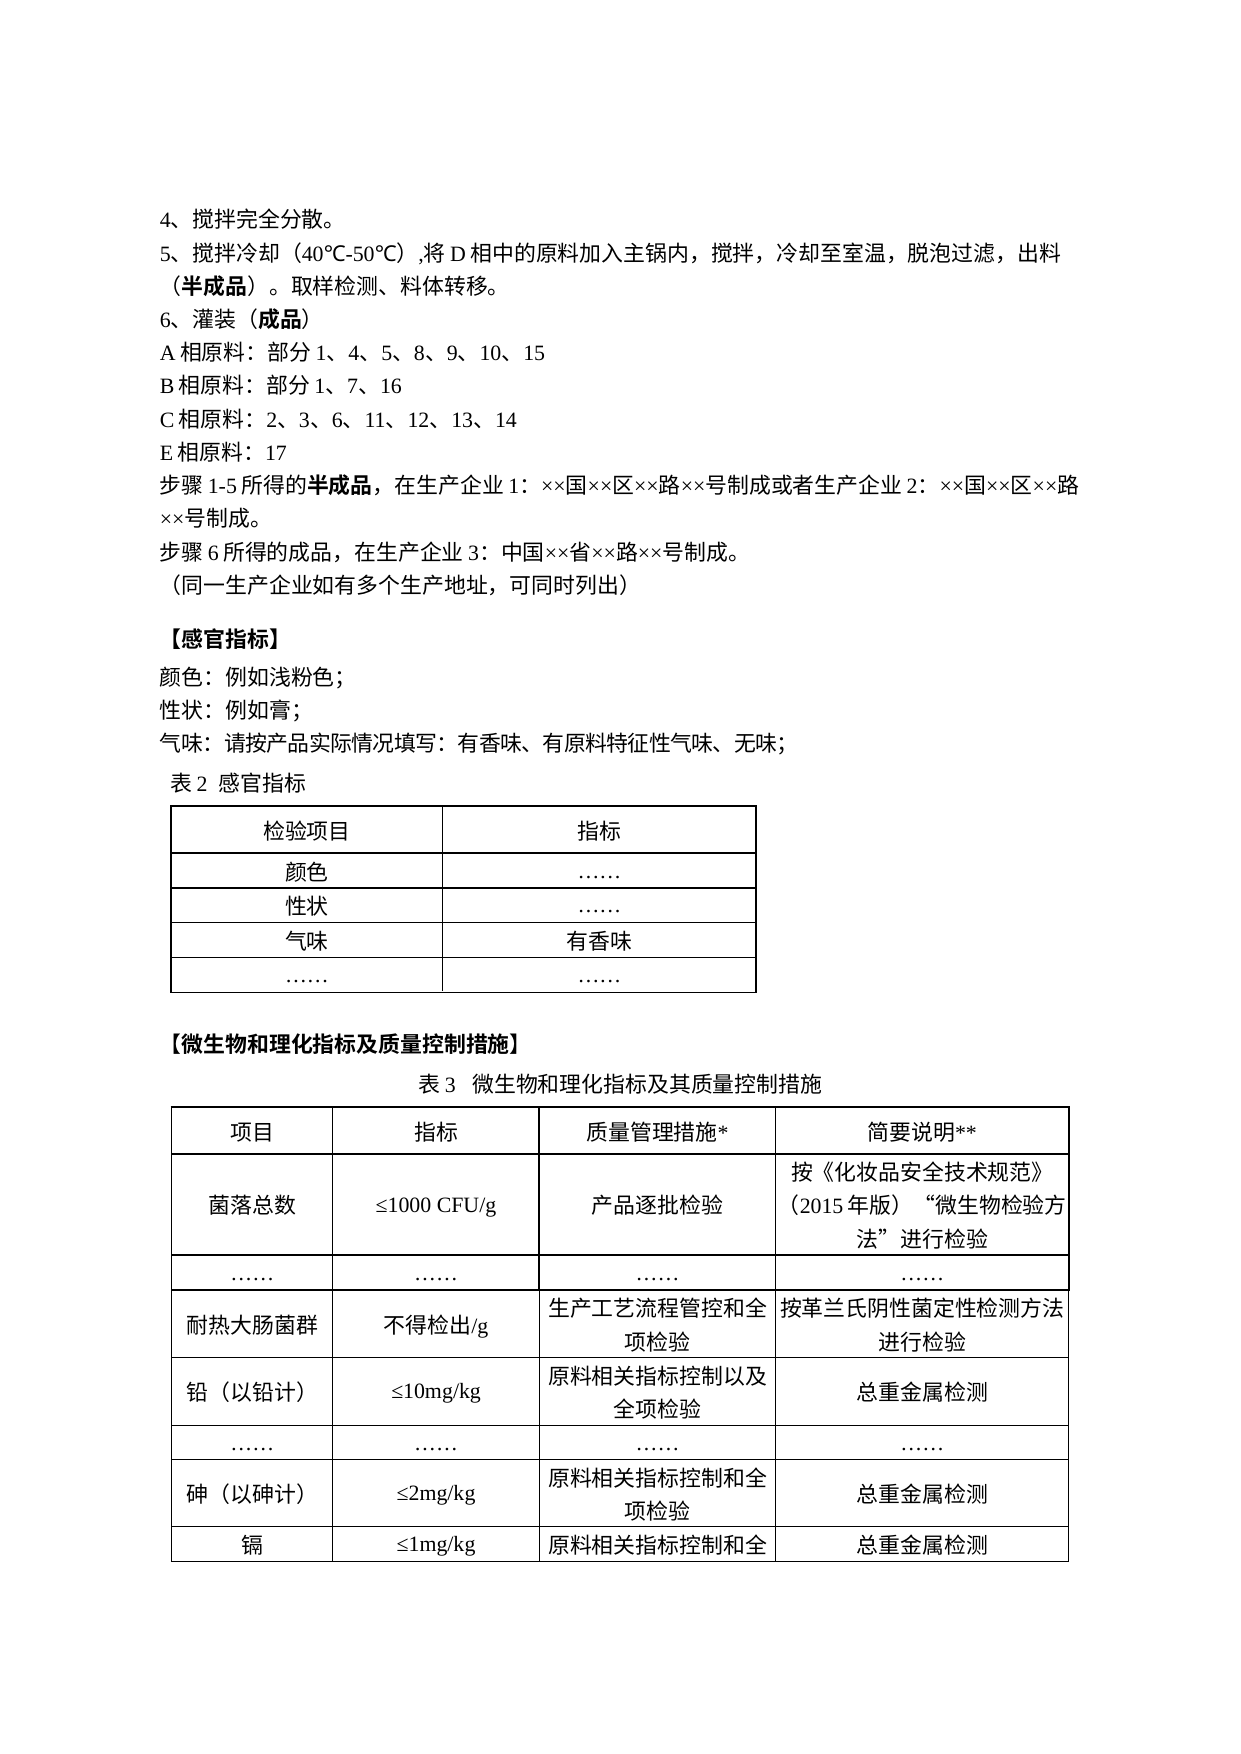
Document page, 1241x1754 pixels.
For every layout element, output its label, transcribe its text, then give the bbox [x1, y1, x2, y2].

text 颜色：例如浅粉色； [159, 659, 1081, 692]
text B相原料：部分1、7、16 [159, 368, 1081, 401]
text 【微生物和理化指标及质量控制措施】 [159, 1026, 1081, 1059]
table_cell [170, 805, 1070, 1026]
text 【感官指标】 [159, 600, 1081, 659]
text 4、搅拌完全分散。 [159, 202, 1081, 235]
text 性状：例如膏； [159, 692, 1081, 725]
text 气味：请按产品实际情况填写：有香味、有原料特征性气味、无味； [159, 725, 1081, 758]
table_header [170, 1059, 1070, 1106]
text 6、灌装（成品） [159, 301, 1081, 334]
text （同一生产企业如有多个生产地址，可同时列出） [159, 567, 1081, 600]
text E相原料：17 [159, 434, 1081, 467]
text C相原料：2、3、6、11、12、13、14 [159, 401, 1081, 434]
text 5、搅拌冷却（40℃-50℃）,将D相中的原料加入主锅内，搅拌，冷却至室温，脱泡过滤，出料（半成品）。取样检测、料体转移。 [159, 235, 1081, 301]
table_header 表2 感官指标 [170, 759, 1070, 805]
text A相原料：部分1、4、5、8、9、10、15 [159, 334, 1081, 368]
text 步骤6所得的成品，在生产企业3：中国××省××路××号制成。 [159, 534, 1081, 567]
text 步骤1-5所得的半成品，在生产企业1：××国××区××路××号制成或者生产企业2：××国××区××路××号制成。 [159, 467, 1081, 534]
